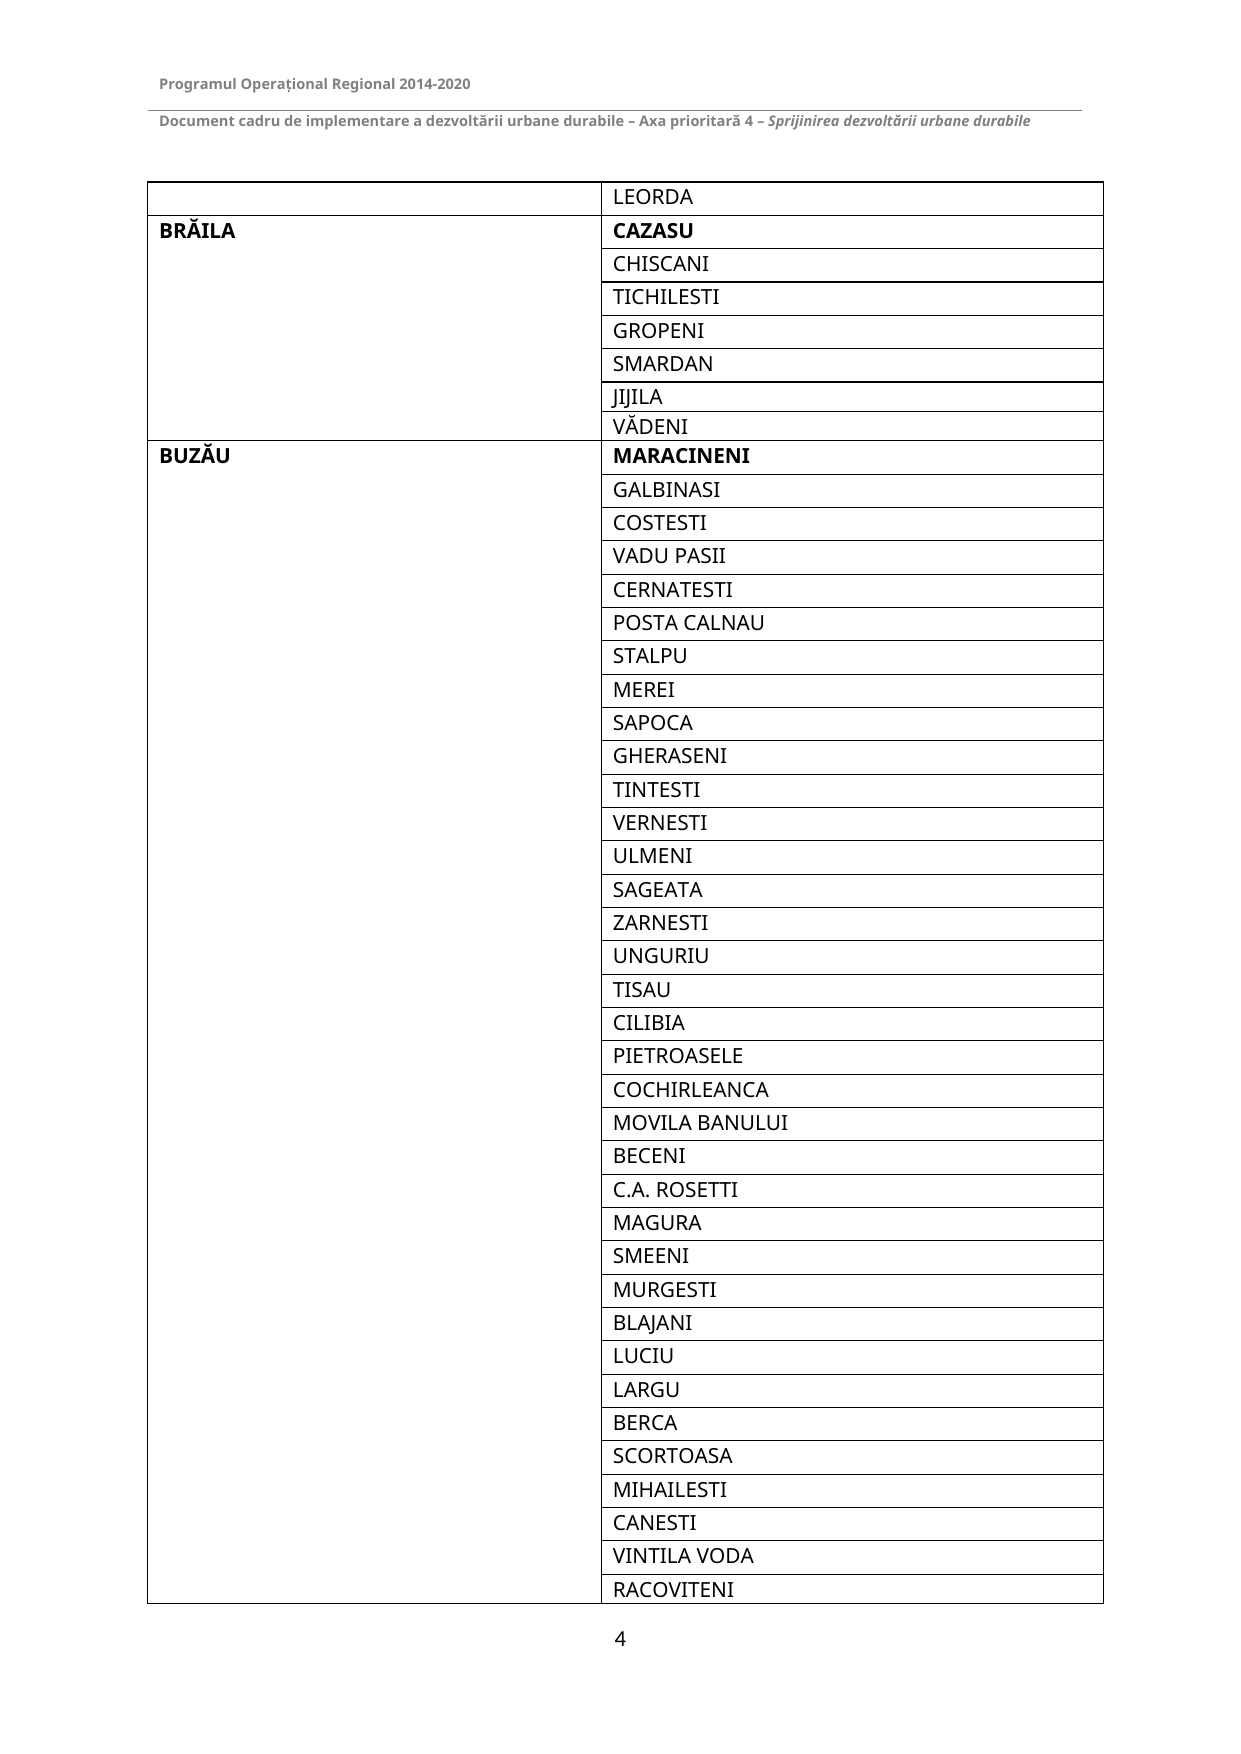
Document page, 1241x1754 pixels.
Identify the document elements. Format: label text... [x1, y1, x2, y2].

table_cell LEORDA [602, 183, 1103, 215]
table_cell MURGESTI [602, 1275, 1103, 1307]
table_cell COSTESTI [602, 508, 1103, 540]
table_cell JIJILA [602, 383, 1103, 411]
table_cell SMARDAN [602, 349, 1103, 381]
table_cell SAPOCA [602, 708, 1103, 740]
table_cell VINTILA VODA [602, 1541, 1103, 1574]
table_cell SMEENI [602, 1241, 1103, 1274]
table_cell BUZĂU [148, 441, 601, 1603]
table_cell BRĂILA [148, 216, 601, 440]
table_cell MARACINENI [602, 441, 1103, 474]
table_cell CILIBIA [602, 1008, 1103, 1040]
table_cell MEREI [602, 675, 1103, 707]
table_cell C.A. ROSETTI [602, 1175, 1103, 1207]
table_cell GHERASENI [602, 741, 1103, 774]
table_cell CHISCANI [602, 249, 1103, 281]
table_cell RACOVITENI [602, 1575, 1103, 1603]
table_cell SAGEATA [602, 875, 1103, 907]
table_cell VERNESTI [602, 808, 1103, 840]
table_cell LARGU [602, 1375, 1103, 1407]
table_cell CERNATESTI [602, 575, 1103, 607]
table_cell PIETROASELE [602, 1041, 1103, 1074]
table_cell VĂDENI [602, 412, 1103, 440]
table_cell ULMENI [602, 841, 1103, 874]
table_cell STALPU [602, 641, 1103, 674]
table_cell ZARNESTI [602, 908, 1103, 940]
table_cell CAZASU [602, 216, 1103, 248]
table_cell POSTA CALNAU [602, 608, 1103, 640]
table_cell CANESTI [602, 1508, 1103, 1540]
table_cell TICHILESTI [602, 283, 1103, 315]
table_cell BLAJANI [602, 1308, 1103, 1340]
table_cell LUCIU [602, 1341, 1103, 1374]
table_cell TISAU [602, 975, 1103, 1007]
table_cell GROPENI [602, 316, 1103, 348]
table_cell GALBINASI [602, 475, 1103, 507]
table_cell SCORTOASA [602, 1441, 1103, 1474]
table_cell COCHIRLEANCA [602, 1075, 1103, 1107]
table_cell MOVILA BANULUI [602, 1108, 1103, 1140]
table_cell TINTESTI [602, 775, 1103, 807]
table_cell MIHAILESTI [602, 1475, 1103, 1507]
table_cell BERCA [602, 1408, 1103, 1440]
table_cell BECENI [602, 1141, 1103, 1174]
table_cell VADU PASII [602, 541, 1103, 574]
table_cell MAGURA [602, 1208, 1103, 1240]
table_cell UNGURIU [602, 941, 1103, 974]
